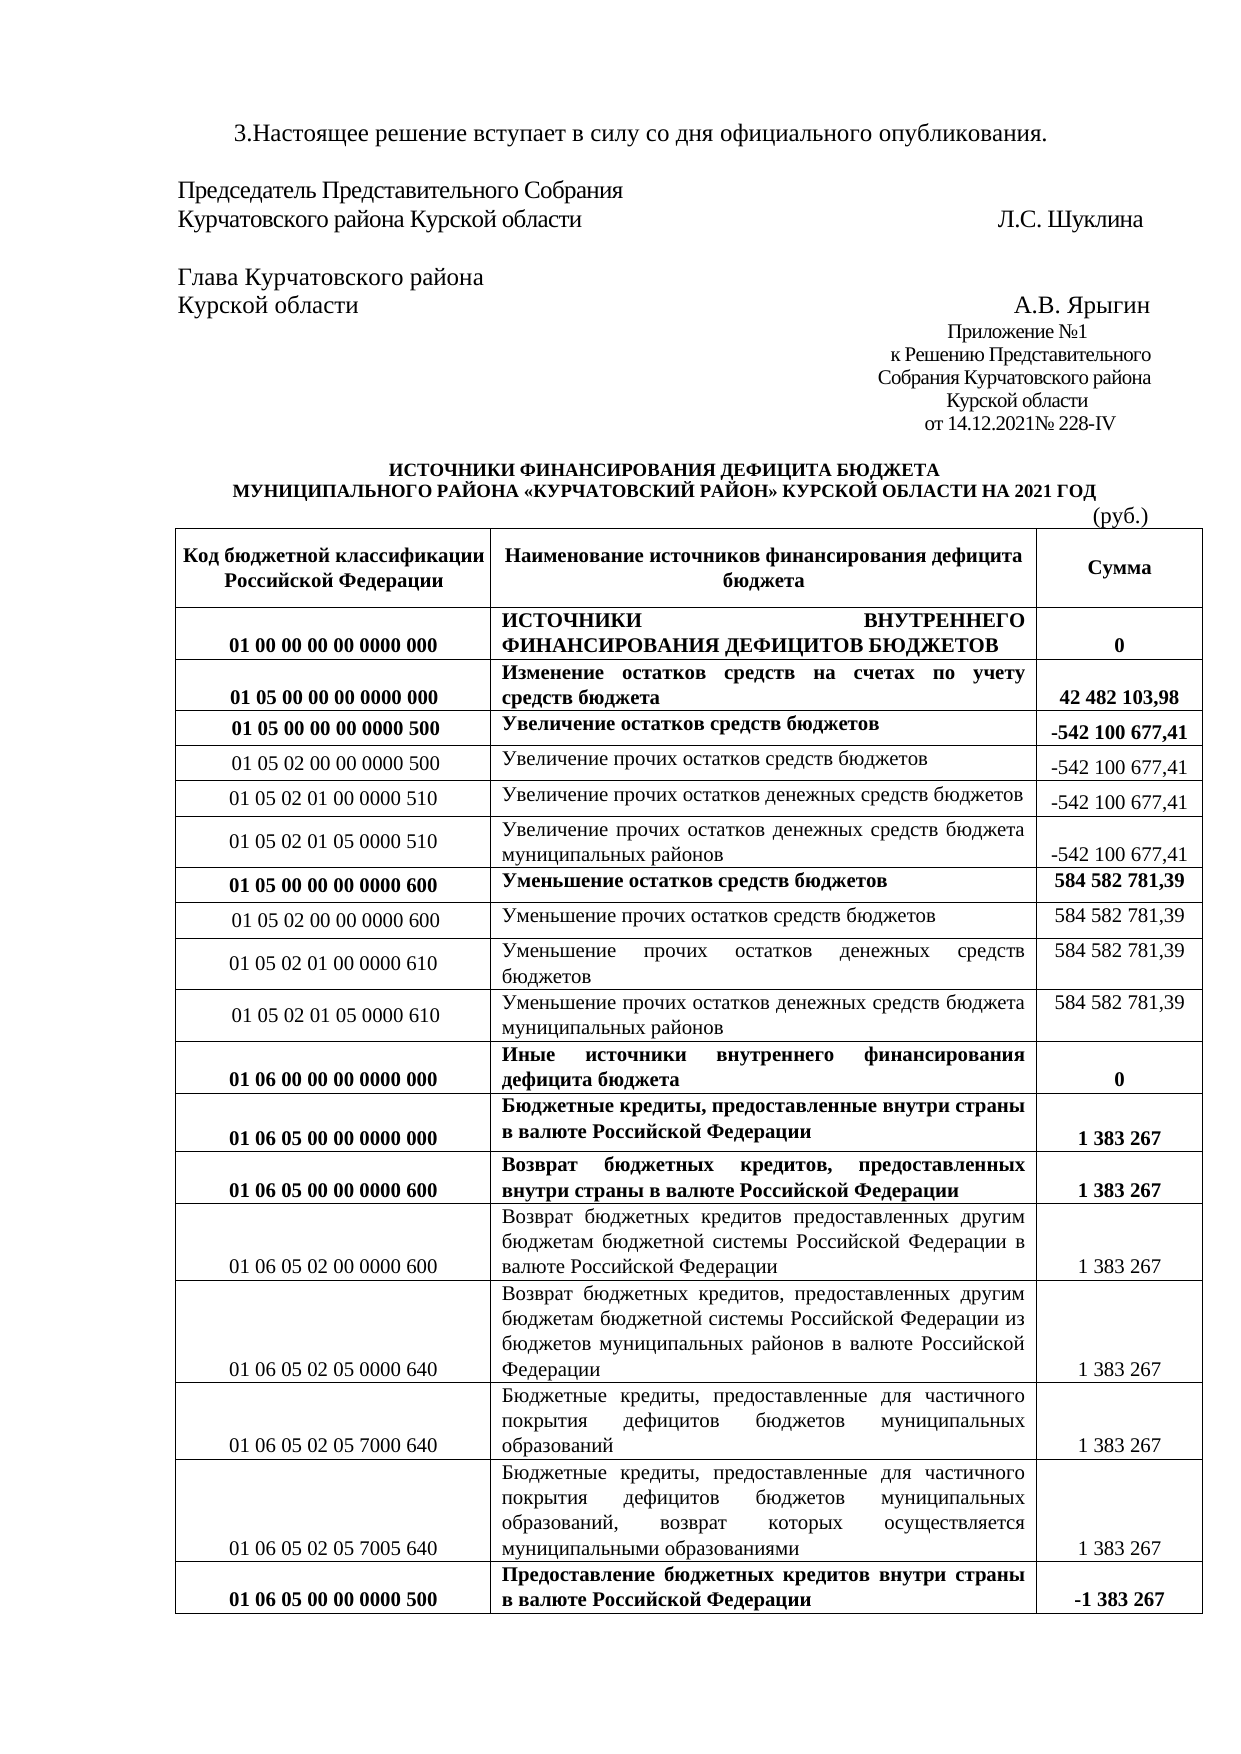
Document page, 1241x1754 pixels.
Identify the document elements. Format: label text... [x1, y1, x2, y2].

table_cell 1 383 267 [1037, 1094, 1202, 1151]
table_cell 01 06 05 02 05 7005 640 [176, 1460, 490, 1561]
text МУНИЦИПАЛЬНОГО РАЙОНА «КУРЧАТОВСКИЙ РАЙОН» КУРСКОЙ ОБЛАСТИ НА 2021 ГОД [177, 480, 1152, 502]
table_cell 584 582 781,39 [1037, 939, 1202, 989]
table_cell Возврат бюджетных кредитов, предоставленных внутри страны в валюте Российской Федерации [491, 1152, 1036, 1203]
table_cell Уменьшение остатков средств бюджетов [491, 868, 1036, 902]
text Собрания Курчатовского района [177, 366, 1152, 389]
table_cell Бюджетные кредиты, предоставленные внутри страны в валюте Российской Федерации [491, 1094, 1036, 1151]
table_cell 01 06 05 02 05 7000 640 [176, 1383, 490, 1459]
text к Решению Представительного [177, 343, 1152, 366]
table_cell 1 383 267 [1037, 1281, 1202, 1382]
table_cell Увеличение прочих остатков денежных средств бюджетов [491, 781, 1036, 816]
table_cell 01 05 02 01 00 0000 510 [176, 781, 490, 816]
text Курской области [177, 389, 1152, 412]
table_cell Иные источники внутреннего финансирования дефицита бюджета [491, 1042, 1036, 1092]
table_cell -542 100 677,41 [1037, 711, 1202, 745]
text Курчатовского района Курской области Л.С. Шуклина [177, 204, 1152, 233]
table_cell Возврат бюджетных кредитов предоставленных другим бюджетам бюджетной системы Российской Федерации в валюте Российской Федерации [491, 1204, 1036, 1280]
table_cell -542 100 677,41 [1037, 817, 1202, 867]
table_cell 01 05 02 00 00 0000 500 [176, 746, 490, 780]
table_cell ИСТОЧНИКИ ВНУТРЕННЕГО ФИНАНСИРОВАНИЯ ДЕФИЦИТОВ БЮДЖЕТОВ [491, 608, 1036, 658]
text Курской области А.В. Ярыгин [177, 291, 1152, 319]
table_header Сумма [1037, 529, 1202, 607]
table_cell Увеличение остатков средств бюджетов [491, 711, 1036, 745]
table_cell 01 05 02 00 00 0000 600 [176, 903, 490, 937]
table_cell 01 05 02 01 05 0000 510 [176, 817, 490, 867]
table_cell 1 383 267 [1037, 1460, 1202, 1561]
table_cell 01 06 05 00 00 0000 500 [176, 1562, 490, 1612]
table_cell Уменьшение прочих остатков средств бюджетов [491, 903, 1036, 937]
table_cell 584 582 781,39 [1037, 903, 1202, 937]
text Глава Курчатовского района [177, 262, 1152, 291]
table_cell 0 [1037, 608, 1202, 658]
table_cell -542 100 677,41 [1037, 746, 1202, 780]
table_cell Возврат бюджетных кредитов, предоставленных другим бюджетам бюджетной системы Российской Федерации из бюджетов муниципальных районов в валюте Российской Федерации [491, 1281, 1036, 1382]
table_cell 01 05 02 01 05 0000 610 [176, 990, 490, 1041]
text Приложение №1 [177, 319, 1152, 343]
table_cell 01 06 05 02 05 0000 640 [176, 1281, 490, 1382]
table_cell 01 05 00 00 00 0000 500 [176, 711, 490, 745]
table_cell Уменьшение прочих остатков денежных средств бюджетов [491, 939, 1036, 989]
table_cell 01 00 00 00 00 0000 000 [176, 608, 490, 658]
table_cell 01 06 05 00 00 0000 600 [176, 1152, 490, 1203]
table_cell Изменение остатков средств на счетах по учету средств бюджета [491, 660, 1036, 710]
table_cell Уменьшение прочих остатков денежных средств бюджета муниципальных районов [491, 990, 1036, 1041]
table_cell 0 [1037, 1042, 1202, 1092]
table_header Наименование источников финансирования дефицита бюджета [491, 529, 1036, 607]
table_cell Увеличение прочих остатков денежных средств бюджета муниципальных районов [491, 817, 1036, 867]
table_cell 1 383 267 [1037, 1204, 1202, 1280]
table_cell 584 582 781,39 [1037, 990, 1202, 1041]
table_cell 01 06 05 00 00 0000 000 [176, 1094, 490, 1151]
table_cell -1 383 267 [1037, 1562, 1202, 1612]
table_cell 42 482 103,98 [1037, 660, 1202, 710]
table_cell -542 100 677,41 [1037, 781, 1202, 816]
text от 14.12.2021№ 228-IV [177, 412, 1152, 436]
table_cell 01 05 00 00 00 0000 600 [176, 868, 490, 902]
table_cell 1 383 267 [1037, 1152, 1202, 1203]
table_cell 1 383 267 [1037, 1383, 1202, 1459]
table_cell 01 06 05 02 00 0000 600 [176, 1204, 490, 1280]
table_header Код бюджетной классификации Российской Федерации [176, 529, 490, 607]
text Председатель Представительного Собрания [177, 176, 1152, 204]
table_cell Предоставление бюджетных кредитов внутри страны в валюте Российской Федерации [491, 1562, 1036, 1612]
table_cell 584 582 781,39 [1037, 868, 1202, 902]
table_cell Увеличение прочих остатков средств бюджетов [491, 746, 1036, 780]
text ИСТОЧНИКИ ФИНАНСИРОВАНИЯ ДЕФИЦИТА БЮДЖЕТА [177, 458, 1152, 480]
text (руб.) [177, 502, 1152, 528]
text 3.Настоящее решение вступает в силу со дня официального опубликования. [177, 118, 1152, 147]
table_cell 01 05 00 00 00 0000 000 [176, 660, 490, 710]
table_cell Бюджетные кредиты, предоставленные для частичного покрытия дефицитов бюджетов муниципальных образований [491, 1383, 1036, 1459]
table_cell 01 05 02 01 00 0000 610 [176, 939, 490, 989]
table_cell 01 06 00 00 00 0000 000 [176, 1042, 490, 1092]
